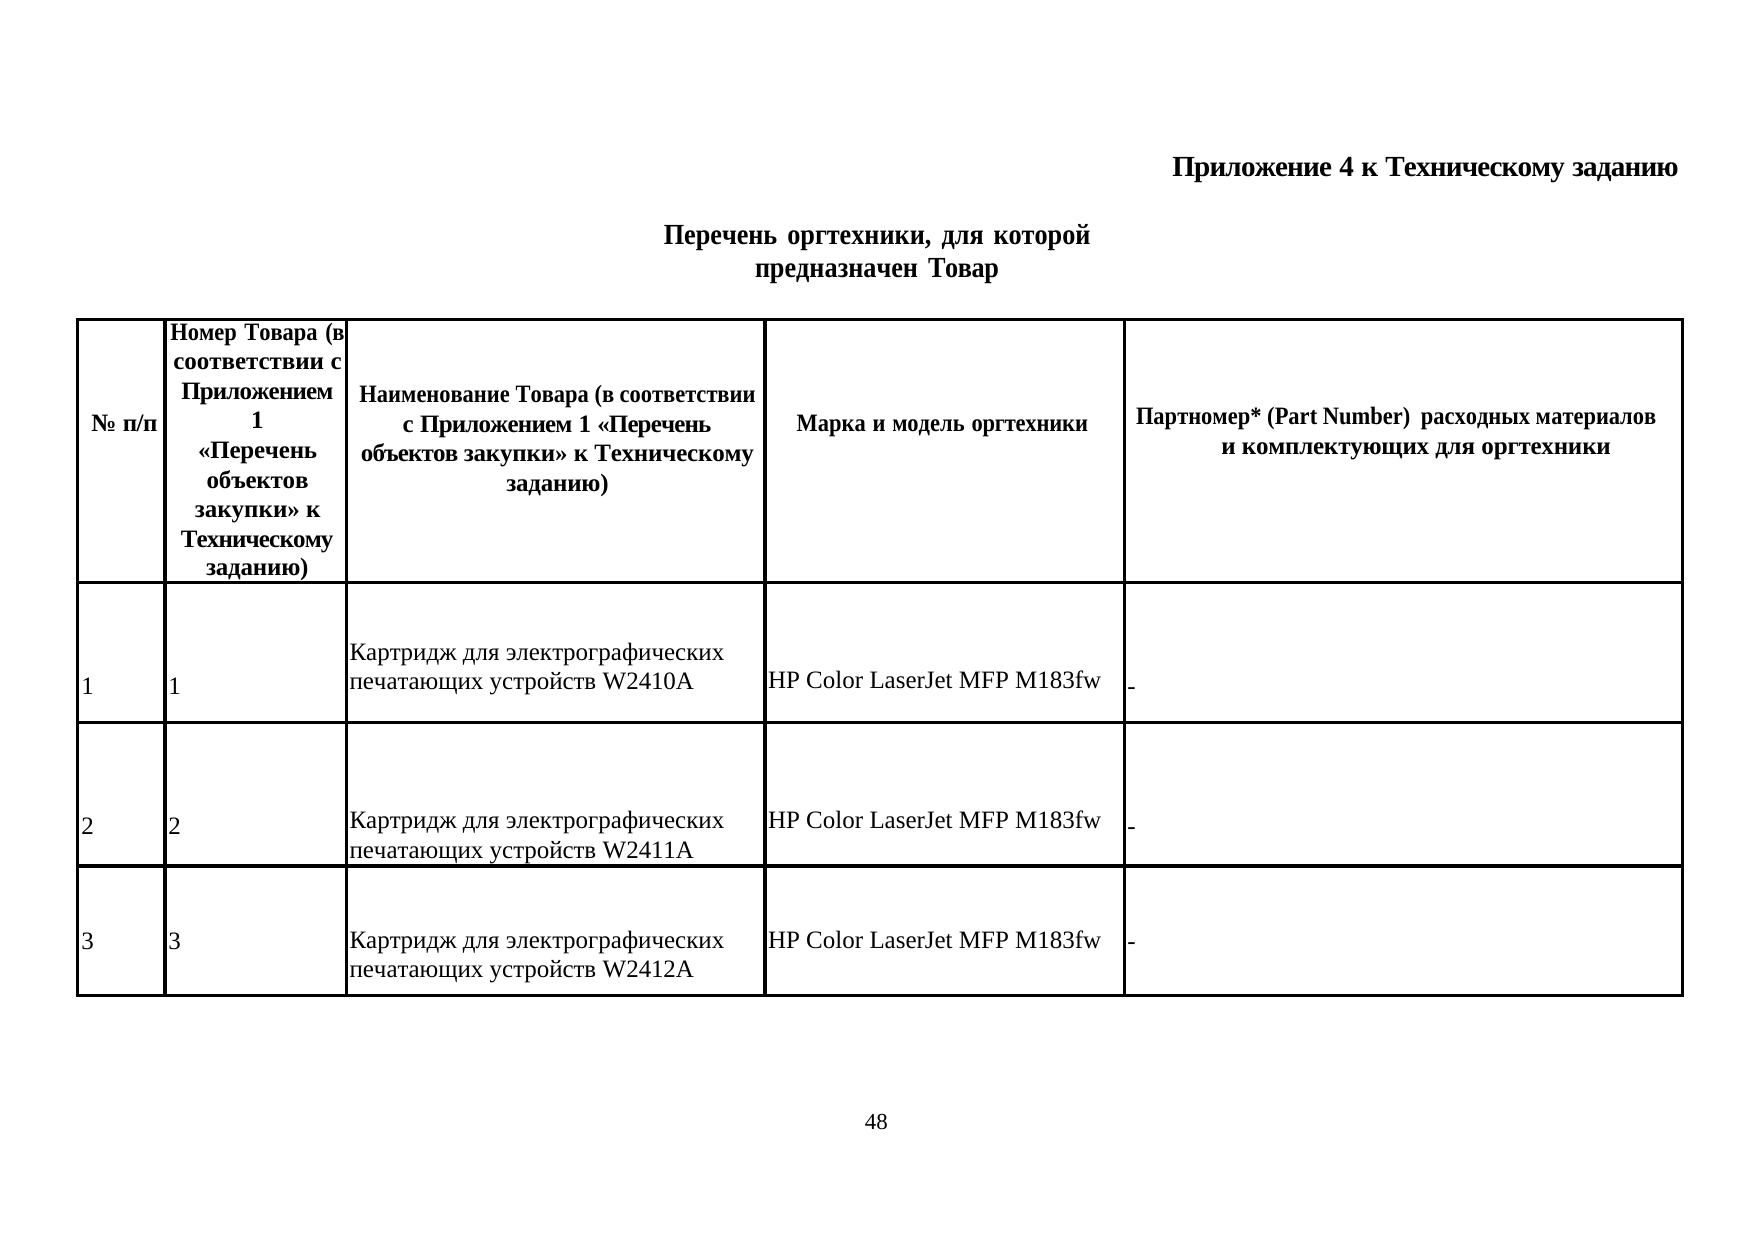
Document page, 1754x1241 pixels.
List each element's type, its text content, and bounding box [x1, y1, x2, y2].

table_cell - [1126, 584, 1681, 721]
table_cell Картридж для электрографических печатающих устройств W2410A [348, 584, 763, 721]
table_cell 3 [79, 868, 163, 994]
table_header Номер Товара (в соответствии с Приложением 1 «Перечень объектов закупки» к Техническому заданию) [167, 321, 345, 581]
table_cell HP Color LaserJet MFP M183fw [767, 724, 1123, 864]
table_header Партномер* (Part Number) расходных материалов и комплектующих для оргтехники [1126, 321, 1681, 581]
table_header № п/п [79, 321, 163, 581]
table_cell 2 [79, 724, 163, 864]
table_cell 3 [167, 868, 345, 994]
table_cell Картридж для электрографических печатающих устройств W2411A [348, 724, 763, 864]
table_cell 1 [167, 584, 345, 721]
table_header Марка и модель оргтехники [767, 321, 1123, 581]
table_header Наименование Товара (в соответствии с Приложением 1 «Перечень объектов закупки» к Техническому заданию) [348, 321, 763, 581]
table_cell Картридж для электрографических печатающих устройств W2412A [348, 868, 763, 994]
table_cell HP Color LaserJet MFP M183fw [767, 584, 1123, 721]
table_cell - [1126, 868, 1681, 994]
table_cell 2 [167, 724, 345, 864]
table_cell - [1126, 724, 1681, 864]
table_cell 1 [79, 584, 163, 721]
table_cell HP Color LaserJet MFP M183fw [767, 868, 1123, 994]
subtitle Приложение 4 к Техническому заданию [60, 149, 1679, 182]
text Перечень оргтехники, для которой предназначен Товар [583, 217, 1171, 284]
